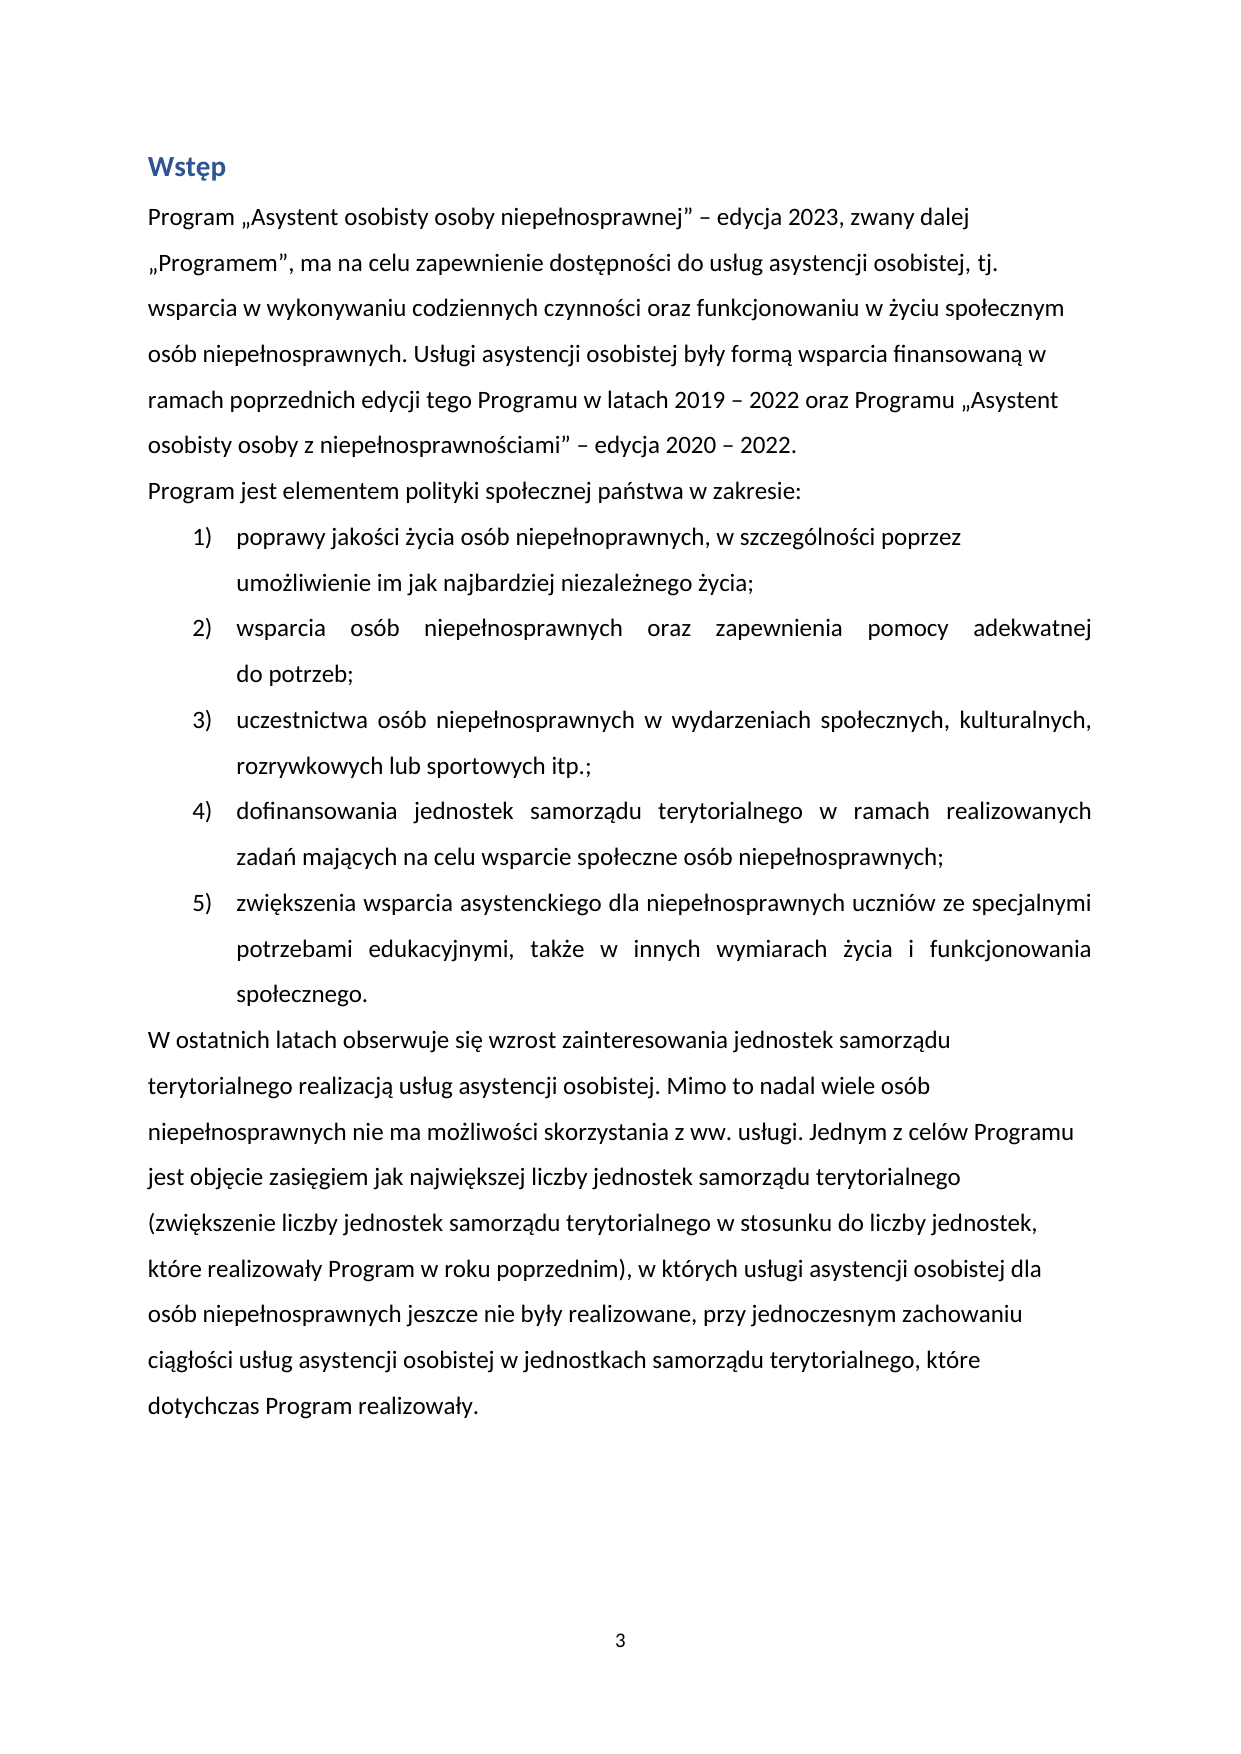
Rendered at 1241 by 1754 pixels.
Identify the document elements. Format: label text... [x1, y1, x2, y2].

text Program „Asystent osobisty osoby niepełnosprawnej” – edycja 2023, zwany dalej „Programem”, ma na celu zapewnienie dostępności do usług asystencji osobistej, tj. wsparcia w wykonywaniu codziennych czynności oraz funkcjonowaniu w życiu społecznym osób niepełnosprawnych. Usługi asystencji osobistej były formą wsparcia finansowaną w ramach poprzednich edycji tego Programu w latach 2019 ‒ 2022 oraz Programu „Asystent osobisty osoby z niepełnosprawnościami” – edycja 2020 ‒ 2022. [148, 201, 1093, 460]
list poprawy jakości życia osób niepełnoprawnych, w szczególności poprzez umożliwienie im jak najbardziej niezależnego życia; [192, 521, 1093, 597]
list dofinansowania jednostek samorządu terytorialnego w ramach realizowanych zadań mających na celu wsparcie społeczne osób niepełnosprawnych; [192, 796, 1093, 872]
list zwiększenia wsparcia asystenckiego dla niepełnosprawnych uczniów ze specjalnymi potrzebami edukacyjnymi, także w innych wymiarach życia i funkcjonowania społecznego. [192, 887, 1093, 1009]
subtitle Wstęp [148, 148, 1093, 183]
list wsparcia osób niepełnosprawnych oraz zapewnienia pomocy adekwatnej do potrzeb; [192, 613, 1093, 689]
list uczestnictwa osób niepełnosprawnych w wydarzeniach społecznych, kulturalnych, rozrywkowych lub sportowych itp.; [192, 704, 1093, 780]
text W ostatnich latach obserwuje się wzrost zainteresowania jednostek samorządu terytorialnego realizacją usług asystencji osobistej. Mimo to nadal wiele osób niepełnosprawnych nie ma możliwości skorzystania z ww. usługi. Jednym z celów Programu jest objęcie zasięgiem jak największej liczby jednostek samorządu terytorialnego (zwiększenie liczby jednostek samorządu terytorialnego w stosunku do liczby jednostek, które realizowały Program w roku poprzednim), w których usługi asystencji osobistej dla osób niepełnosprawnych jeszcze nie były realizowane, przy jednoczesnym zachowaniu ciągłości usług asystencji osobistej w jednostkach samorządu terytorialnego, które dotychczas Program realizowały. [148, 1024, 1093, 1421]
text Program jest elementem polityki społecznej państwa w zakresie: [148, 475, 1093, 506]
